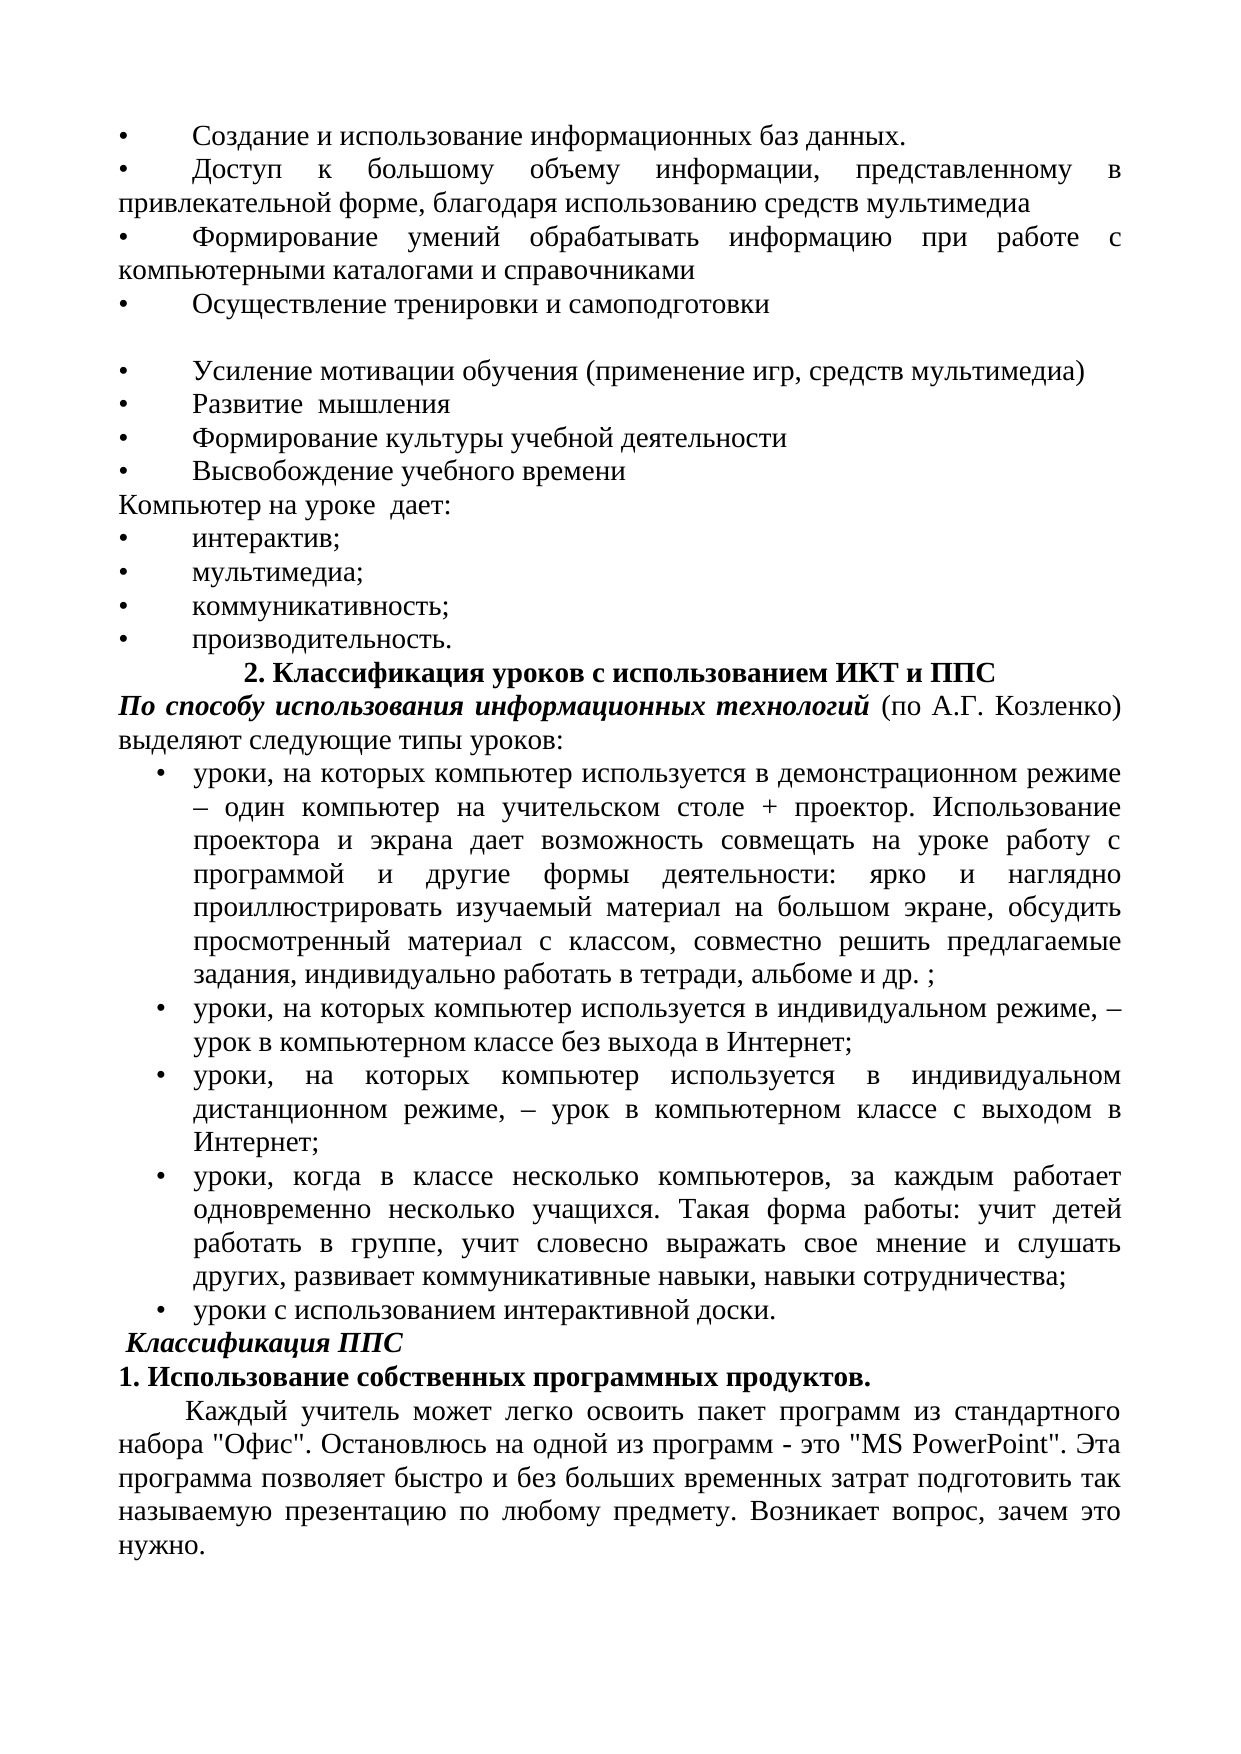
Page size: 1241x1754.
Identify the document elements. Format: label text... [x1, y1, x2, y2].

text Классификация ППС [118, 1326, 1122, 1359]
text • Осуществление тренировки и самоподготовки [118, 286, 1122, 319]
text Компьютер на уроке дает: [118, 487, 1122, 521]
text • Формирование умений обрабатывать информацию при работе с компьютерными каталогами и справочниками [118, 219, 1122, 286]
text Каждый учитель может легко освоить пакет программ из стандартного набора "Офис". Остановлюсь на одной из программ - это "MS PowerPoint". Эта программа позволяет быстро и без больших временных затрат подготовить так называемую презентацию по любому предмету. Возникает вопрос, зачем это нужно. [118, 1393, 1122, 1560]
list уроки, на которых компьютер используется в индивидуальном режиме, – урок в компьютерном классе без выхода в Интернет; [156, 990, 1122, 1057]
text • Высвобождение учебного времени [118, 453, 1122, 487]
list уроки, на которых компьютер используется в индивидуальном дистанционном режиме, – урок в компьютерном классе с выходом в Интернет; [156, 1057, 1122, 1158]
text • Усиление мотивации обучения (применение игр, средств мультимедиа) [118, 353, 1122, 386]
text • Создание и использование информационных баз данных. [118, 118, 1122, 152]
text • производительность. [118, 621, 1122, 655]
text • интерактив; [118, 521, 1122, 554]
text • мультимедиа; [118, 554, 1122, 588]
list уроки, на которых компьютер используется в демонстрационном режиме – один компьютер на учительском столе + проектор. Использование проектора и экрана дает возможность совмещать на уроке работу с программой и другие формы деятельности: ярко и наглядно проиллюстрировать изучаемый материал на большом экране, обсудить просмотренный материал с классом, совместно решить предлагаемые задания, индивидуально работать в тетради, альбоме и др. ; [156, 755, 1122, 990]
list уроки с использованием интерактивной доски. [156, 1292, 1122, 1326]
text • Формирование культуры учебной деятельности [118, 420, 1122, 453]
text 2. Классификация уроков с использованием ИКТ и ППС [118, 655, 1122, 688]
text 1. Использование собственных программных продуктов. [118, 1359, 1122, 1393]
text • Доступ к большому объему информации, представленному в привлекательной форме, благодаря использованию средств мультимедиа [118, 152, 1122, 219]
text • коммуникативность; [118, 588, 1122, 621]
text • Развитие мышления [118, 386, 1122, 420]
list уроки, когда в классе несколько компьютеров, за каждым работает одновременно несколько учащихся. Такая форма работы: учит детей работать в группе, учит словесно выражать свое мнение и слушать других, развивает коммуникативные навыки, навыки сотрудничества; [156, 1158, 1122, 1292]
text По способу использования информационных технологий (по А.Г. Козленко) выделяют следующие типы уроков: [118, 688, 1122, 755]
